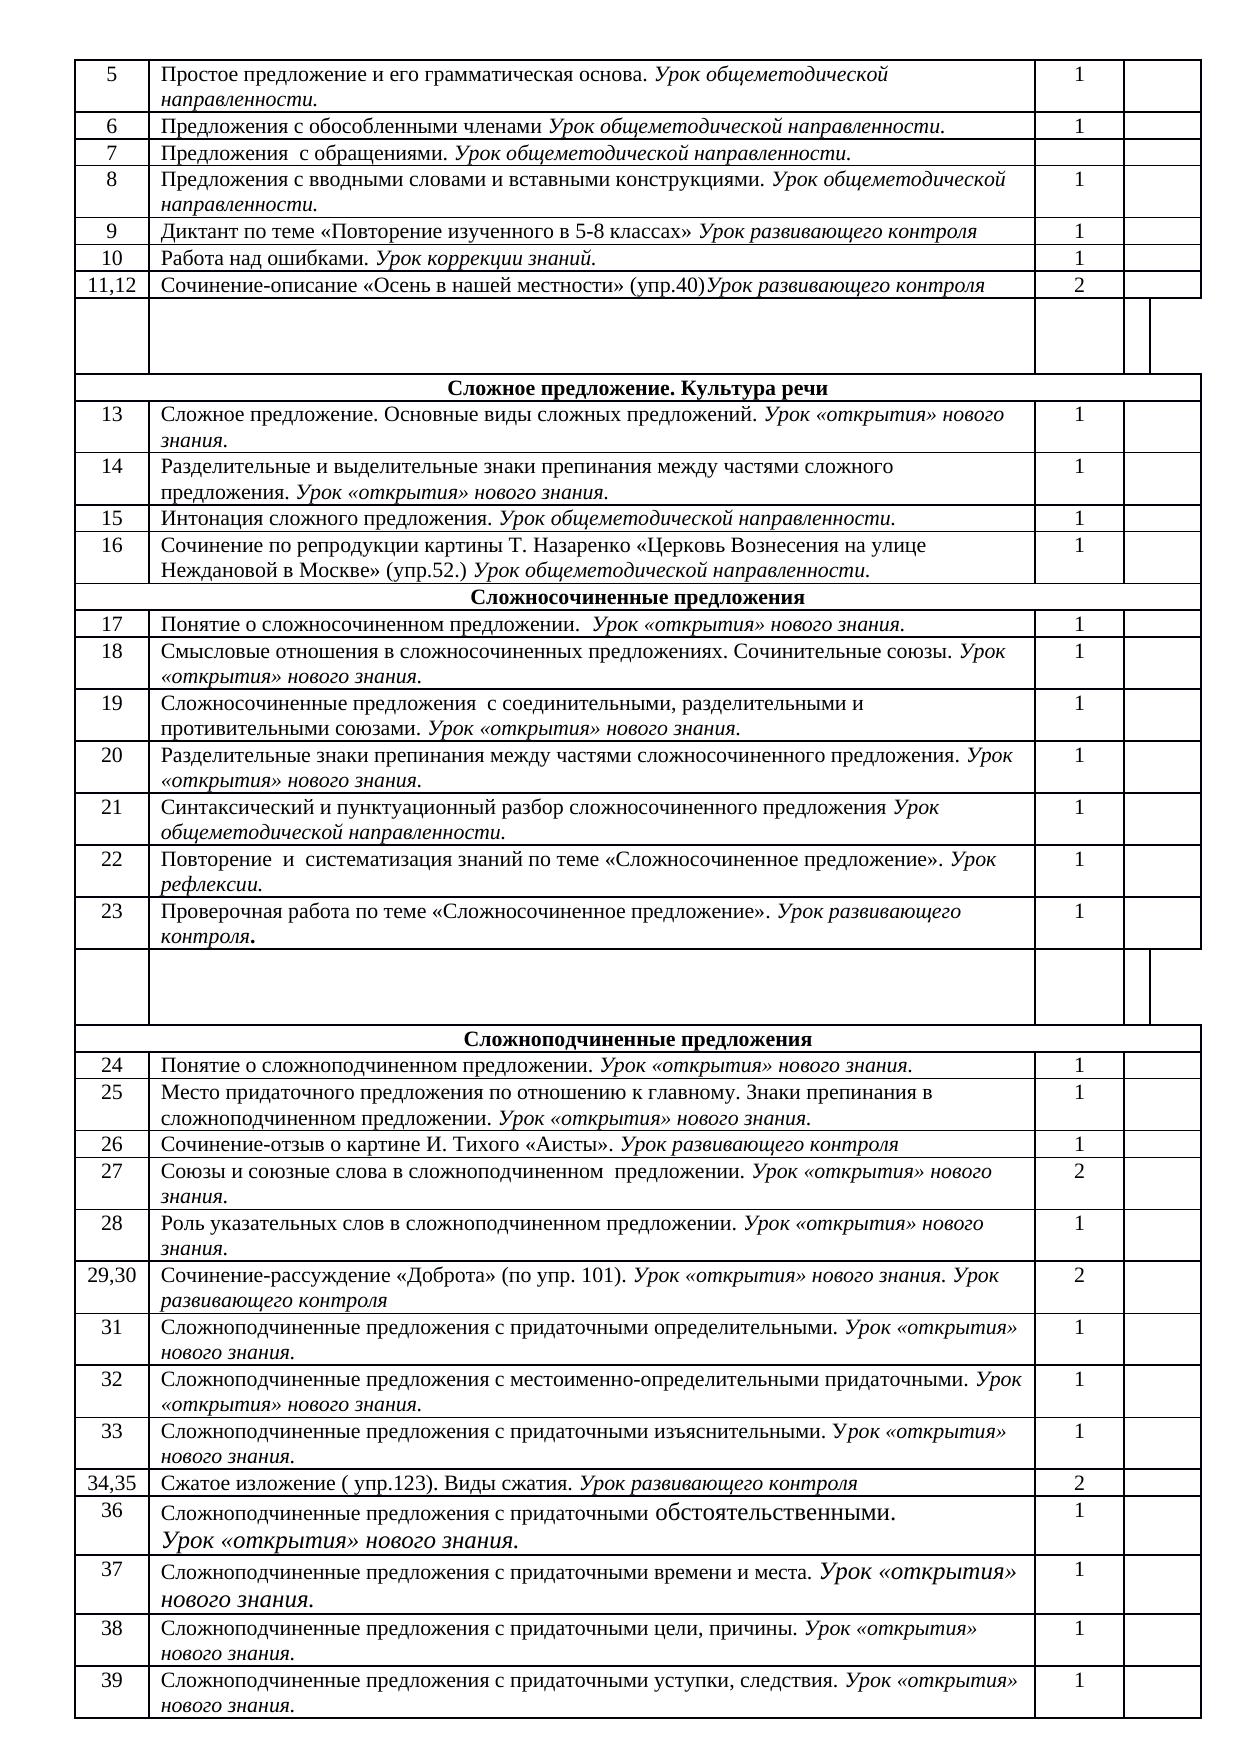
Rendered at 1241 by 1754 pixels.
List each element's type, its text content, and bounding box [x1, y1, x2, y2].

table_cell 20 [76, 742, 148, 792]
table_cell 8 [76, 166, 148, 217]
table_cell 1 [1036, 61, 1123, 111]
table_cell 22 [76, 846, 148, 896]
table_cell 34,35 [76, 1470, 148, 1495]
table_cell Сложноподчиненные предложения с придаточными обстоятельственными. Урок «открытия» нового знания. [150, 1497, 1034, 1554]
table_cell 7 [76, 140, 148, 165]
table_cell [1125, 1615, 1200, 1665]
table_cell 2 [1036, 272, 1123, 297]
table_cell 25 [76, 1079, 148, 1130]
table_cell 32 [76, 1366, 148, 1416]
table_cell [1125, 453, 1200, 504]
table_cell Сложносочиненные предложения с соединительными, разделительными и противительными союзами. Урок «открытия» нового знания. [150, 690, 1034, 740]
table_cell [150, 299, 1034, 373]
table_cell Сложноподчиненные предложения с придаточными определительными. Урок «открытия» нового знания. [150, 1314, 1034, 1364]
table_cell Проверочная работа по теме «Сложносочиненное предложение». Урок развивающего контроля. [150, 898, 1034, 948]
table_cell 11,12 [76, 272, 148, 297]
table_cell [1036, 140, 1123, 165]
table_cell [1125, 1366, 1200, 1416]
table_cell [1125, 140, 1200, 165]
table_cell [1125, 506, 1200, 531]
table_cell [1125, 1667, 1200, 1717]
table_cell 1 [1036, 1314, 1123, 1364]
table_cell 1 [1036, 245, 1123, 270]
table_cell 10 [76, 245, 148, 270]
table_cell Сложное предложение. Культура речи [76, 375, 1200, 400]
table_cell 2 [1036, 1262, 1123, 1312]
table_cell [1036, 950, 1123, 1024]
table_cell 38 [76, 1615, 148, 1665]
table_cell Синтаксический и пунктуационный разбор сложносочиненного предложения Урок общеметодической направленности. [150, 794, 1034, 844]
table_cell Сжатое изложение ( упр.123). Виды сжатия. Урок развивающего контроля [150, 1470, 1034, 1495]
table_cell [1125, 272, 1200, 297]
table_cell Сложное предложение. Основные виды сложных предложений. Урок «открытия» нового знания. [150, 402, 1034, 452]
table_cell Союзы и союзные слова в сложноподчиненном предложении. Урок «открытия» нового знания. [150, 1158, 1034, 1208]
table_cell 31 [76, 1314, 148, 1364]
table_cell [1125, 1079, 1200, 1130]
table_cell 1 [1036, 166, 1123, 217]
table_cell Сложноподчиненные предложения с придаточными цели, причины. Урок «открытия» нового знания. [150, 1615, 1034, 1665]
table_cell 1 [1036, 218, 1123, 243]
table_cell [1125, 1314, 1200, 1364]
table_cell [76, 950, 148, 1024]
table_cell [1125, 113, 1200, 138]
table_cell 9 [76, 218, 148, 243]
table_cell Простое предложение и его грамматическая основа. Урок общеметодической направленности. [150, 61, 1034, 111]
table_cell [1125, 742, 1200, 792]
table_cell [1125, 1556, 1200, 1613]
table_cell [1125, 846, 1200, 896]
table_cell 23 [76, 898, 148, 948]
table_cell Предложения с обособленными членами Урок общеметодической направленности. [150, 113, 1034, 138]
table_cell Разделительные и выделительные знаки препинания между частями сложного предложения. Урок «открытия» нового знания. [150, 453, 1034, 504]
table_cell Сочинение по репродукции картины Т. Назаренко «Церковь Вознесения на улице Неждановой в Москве» (упр.52.) Урок общеметодической направленности. [150, 532, 1034, 583]
table_cell [1125, 1470, 1200, 1495]
table_cell Повторение и систематизация знаний по теме «Сложносочиненное предложение». Урок рефлексии. [150, 846, 1034, 896]
table_cell 1 [1036, 1418, 1123, 1468]
table_cell 1 [1036, 1079, 1123, 1130]
table_cell Сложноподчиненные предложения [76, 1026, 1200, 1051]
table_cell 1 [1036, 1497, 1123, 1554]
table_cell [1125, 638, 1200, 688]
table_cell Сложноподчиненные предложения с местоименно-определительными придаточными. Урок «открытия» нового знания. [150, 1366, 1034, 1416]
table_cell 1 [1036, 506, 1123, 531]
table_cell 2 [1036, 1158, 1123, 1208]
table_cell Смысловые отношения в сложносочиненных предложениях. Сочинительные союзы. Урок «открытия» нового знания. [150, 638, 1034, 688]
table_cell Сочинение-описание «Осень в нашей местности» (упр.40)Урок развивающего контроля [150, 272, 1034, 297]
table_cell 24 [76, 1053, 148, 1078]
table_cell 1 [1036, 846, 1123, 896]
table_cell 13 [76, 402, 148, 452]
table_cell Понятие о сложносочиненном предложении. Урок «открытия» нового знания. [150, 611, 1034, 636]
table_cell Сложноподчиненные предложения с придаточными уступки, следствия. Урок «открытия» нового знания. [150, 1667, 1034, 1717]
table_cell [1125, 1418, 1200, 1468]
table_cell [1125, 402, 1200, 452]
table_cell 1 [1036, 532, 1123, 583]
table_cell 5 [76, 61, 148, 111]
table_cell Сочинение-отзыв о картине И. Тихого «Аисты». Урок развивающего контроля [150, 1131, 1034, 1156]
table_cell Сложноподчиненные предложения с придаточными времени и места. Урок «открытия» нового знания. [150, 1556, 1034, 1613]
table_cell [1125, 611, 1200, 636]
table_cell 29,30 [76, 1262, 148, 1312]
table_cell Место придаточного предложения по отношению к главному. Знаки препинания в сложноподчиненном предложении. Урок «открытия» нового знания. [150, 1079, 1034, 1130]
table_cell 37 [76, 1556, 148, 1613]
table_cell Диктант по теме «Повторение изученного в 5-8 классах» Урок развивающего контроля [150, 218, 1034, 243]
table_cell 15 [76, 506, 148, 531]
table_cell 1 [1036, 611, 1123, 636]
table_cell 27 [76, 1158, 148, 1208]
table_cell 21 [76, 794, 148, 844]
table_cell 1 [1036, 453, 1123, 504]
table_cell 16 [76, 532, 148, 583]
table_cell 2 [1036, 1470, 1123, 1495]
table_cell 39 [76, 1667, 148, 1717]
table_cell Интонация сложного предложения. Урок общеметодической направленности. [150, 506, 1034, 531]
table_cell 36 [76, 1497, 148, 1554]
table_cell Предложения с обращениями. Урок общеметодической направленности. [150, 140, 1034, 165]
table_cell [1125, 1158, 1200, 1208]
table_cell Разделительные знаки препинания между частями сложносочиненного предложения. Урок «открытия» нового знания. [150, 742, 1034, 792]
table_cell 1 [1036, 794, 1123, 844]
table_cell 1 [1036, 1667, 1123, 1717]
table_cell 1 [1036, 1366, 1123, 1416]
table_cell 33 [76, 1418, 148, 1468]
table_cell 1 [1036, 113, 1123, 138]
table_cell [76, 299, 148, 373]
table_cell 26 [76, 1131, 148, 1156]
table_cell [150, 950, 1034, 1024]
table_cell 1 [1036, 1615, 1123, 1665]
table_cell [1125, 1497, 1200, 1554]
table_cell 1 [1036, 638, 1123, 688]
table_cell [1125, 950, 1149, 1024]
table_cell [1125, 898, 1200, 948]
table_cell Сочинение-рассуждение «Доброта» (по упр. 101). Урок «открытия» нового знания. Урок развивающего контроля [150, 1262, 1034, 1312]
table_cell [1125, 299, 1149, 373]
table_cell 19 [76, 690, 148, 740]
table_cell 1 [1036, 1053, 1123, 1078]
table_cell [1125, 166, 1200, 217]
table_cell 1 [1036, 402, 1123, 452]
table_cell 17 [76, 611, 148, 636]
table_cell [1125, 532, 1200, 583]
table_cell [1125, 1262, 1200, 1312]
table_cell 1 [1036, 690, 1123, 740]
table_cell Роль указательных слов в сложноподчиненном предложении. Урок «открытия» нового знания. [150, 1210, 1034, 1260]
table_cell Сложносочиненные предложения [76, 584, 1200, 609]
table_cell [1125, 794, 1200, 844]
table_cell [1125, 690, 1200, 740]
table_cell 28 [76, 1210, 148, 1260]
table_cell Понятие о сложноподчиненном предложении. Урок «открытия» нового знания. [150, 1053, 1034, 1078]
table_cell Сложноподчиненные предложения с придаточными изъяснительными. Урок «открытия» нового знания. [150, 1418, 1034, 1468]
table_cell [1125, 1210, 1200, 1260]
table_cell [1036, 299, 1123, 373]
table_cell 1 [1036, 742, 1123, 792]
table_cell [1125, 218, 1200, 243]
table_cell 1 [1036, 1556, 1123, 1613]
table_cell 1 [1036, 1210, 1123, 1260]
table_cell 1 [1036, 898, 1123, 948]
table_cell Предложения с вводными словами и вставными конструкциями. Урок общеметодической направленности. [150, 166, 1034, 217]
table_cell Работа над ошибками. Урок коррекции знаний. [150, 245, 1034, 270]
table_cell [1125, 61, 1200, 111]
table_cell 14 [76, 453, 148, 504]
table_cell [1125, 1053, 1200, 1078]
table_cell 18 [76, 638, 148, 688]
table_cell [1125, 1131, 1200, 1156]
table_cell 1 [1036, 1131, 1123, 1156]
table_cell 6 [76, 113, 148, 138]
table_cell [1125, 245, 1200, 270]
